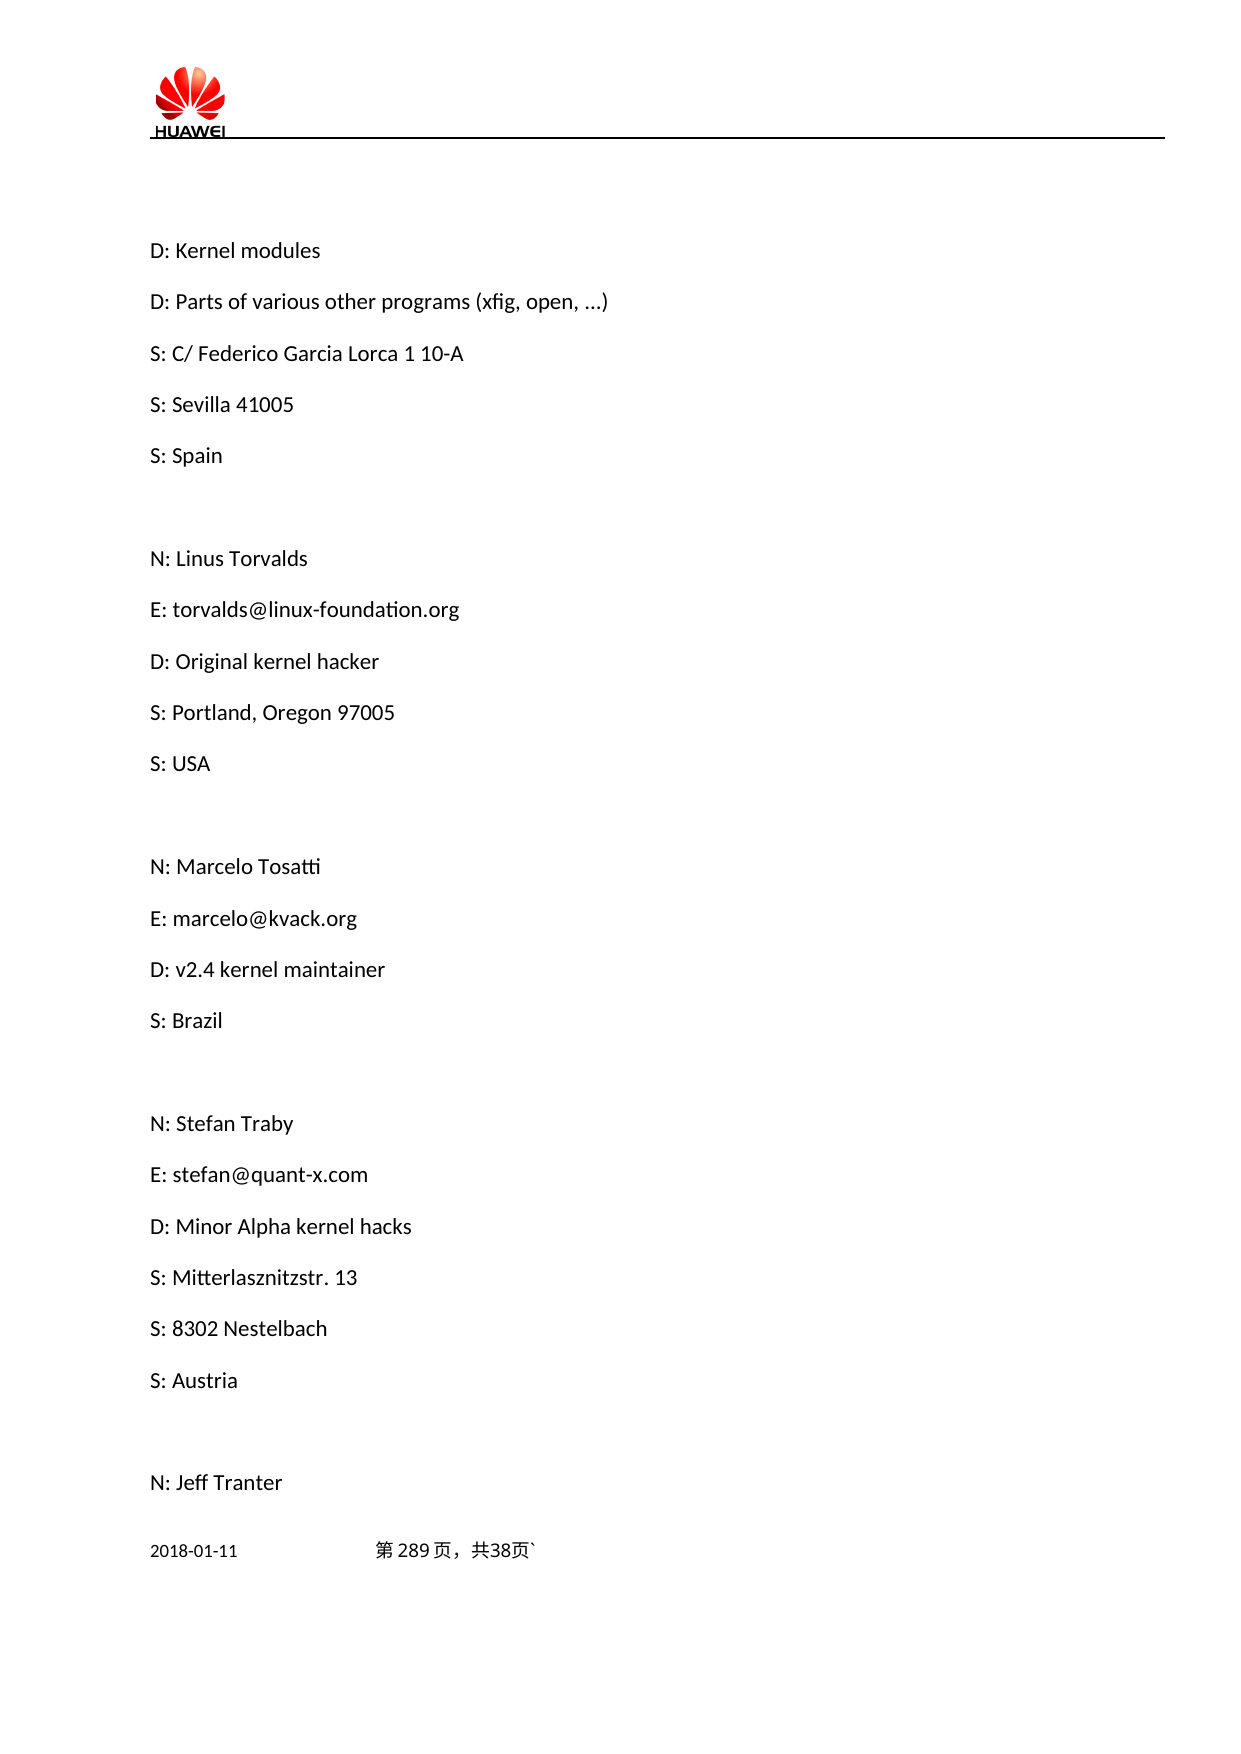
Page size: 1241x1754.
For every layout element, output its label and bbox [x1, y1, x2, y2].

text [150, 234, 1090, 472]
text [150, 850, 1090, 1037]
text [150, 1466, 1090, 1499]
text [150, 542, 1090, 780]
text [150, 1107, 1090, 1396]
picture [156, 67, 225, 137]
